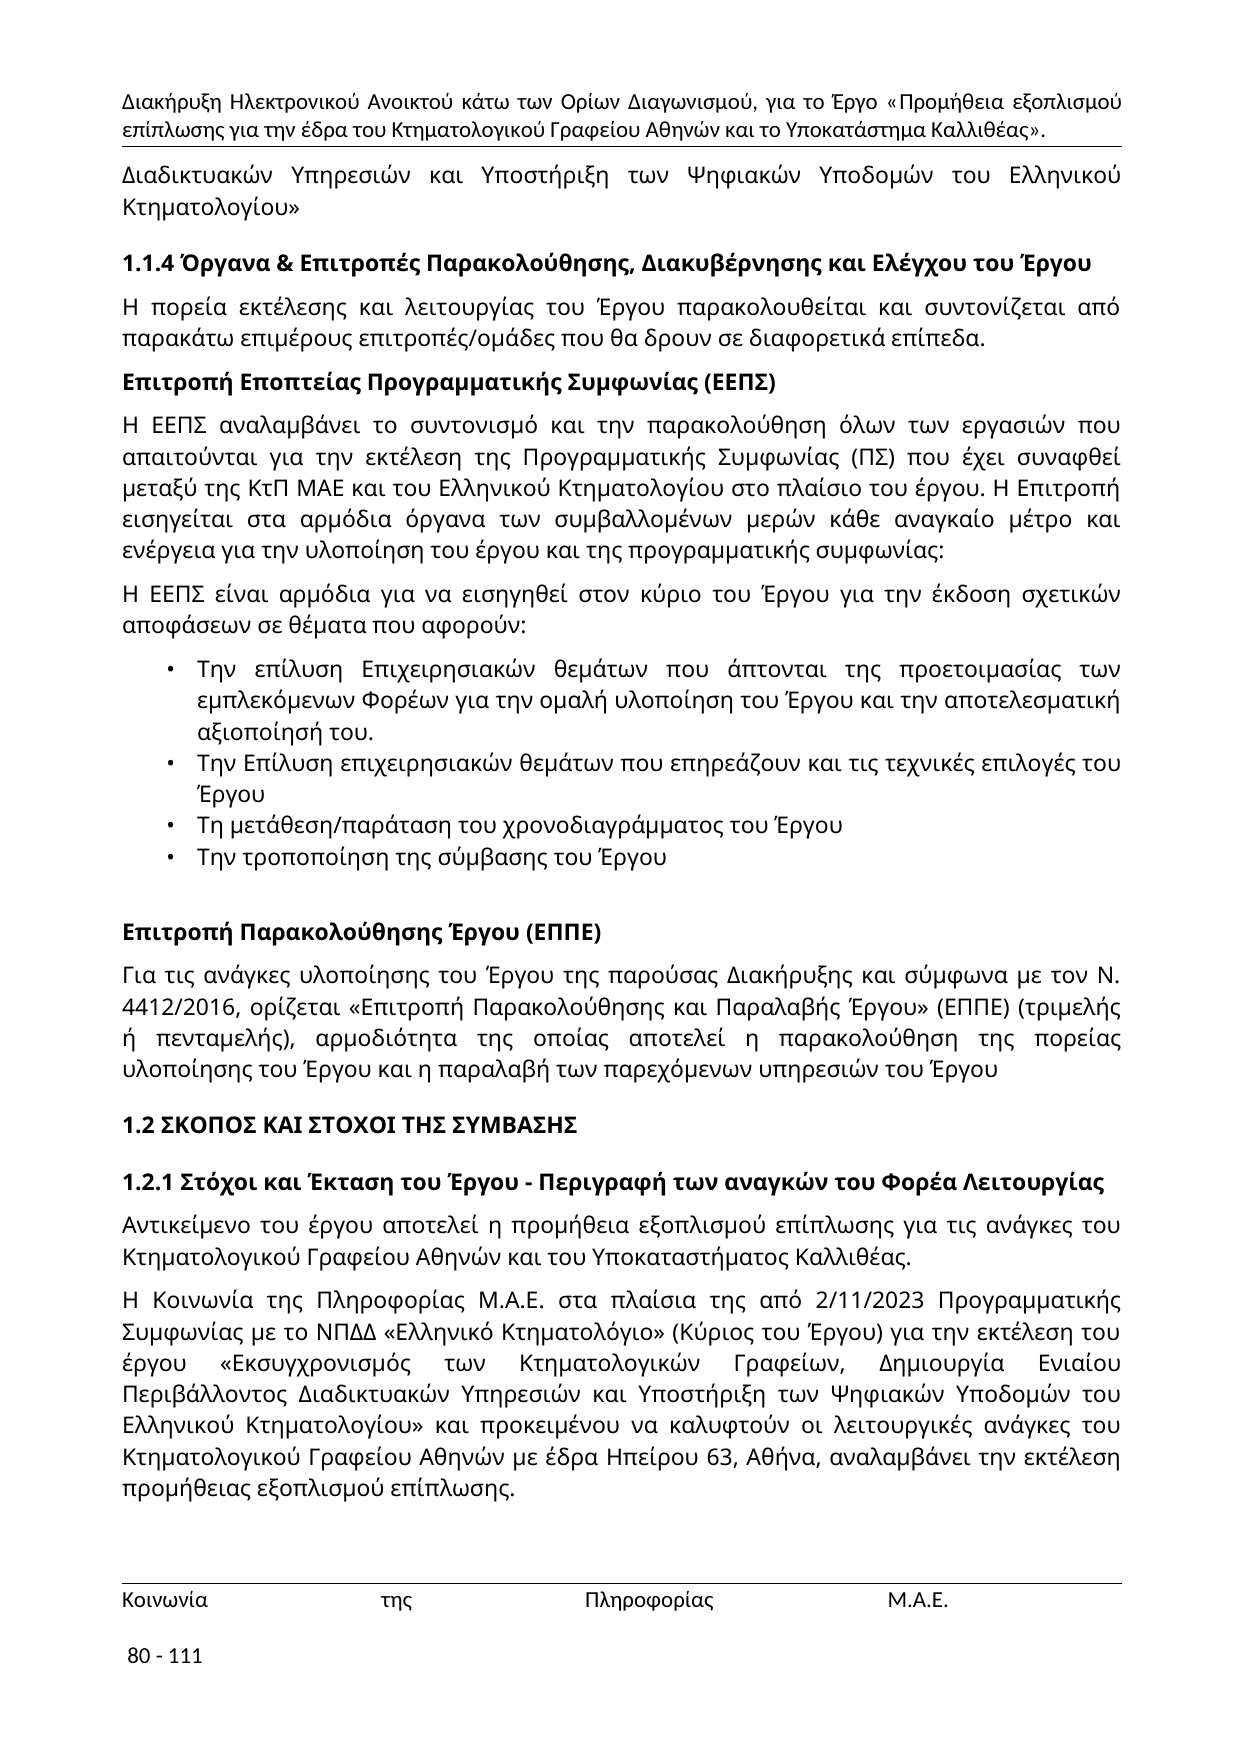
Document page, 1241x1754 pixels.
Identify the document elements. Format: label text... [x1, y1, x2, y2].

list Την Επίλυση επιχειρησιακών θεμάτων που επηρεάζουν και τις τεχνικές επιλογές του Έργου [166, 747, 1122, 809]
text Η Κοινωνία της Πληροφορίας Μ.Α.Ε. στα πλαίσια της από 2/11/2023 Προγραμματικής Συμφωνίας με το ΝΠΔΔ «Ελληνικό Κτηματολόγιο» (Κύριος του Έργου) για την εκτέλεση του έργου «Εκσυγχρονισμός των Κτηματολογικών Γραφείων, Δημιουργία Ενιαίου Περιβάλλοντος Διαδικτυακών Υπηρεσιών και Υποστήριξη των Ψηφιακών Υποδομών του Ελληνικού Κτηματολογίου» και προκειμένου να καλυφτούν οι λειτουργικές ανάγκες του Κτηματολογικού Γραφείου Αθηνών με έδρα Ηπείρου 63, Αθήνα, αναλαμβάνει την εκτέλεση προμήθειας εξοπλισμού επίπλωσης. [122, 1284, 1122, 1503]
text Επιτροπή Παρακολούθησης Έργου (ΕΠΠΕ) [122, 915, 1122, 947]
list Την τροποποίηση της σύμβασης του Έργου [166, 840, 1122, 872]
text Η ΕΕΠΣ αναλαμβάνει το συντονισμό και την παρακολούθηση όλων των εργασιών που απαιτούνται για την εκτέλεση της Προγραμματικής Συμφωνίας (ΠΣ) που έχει συναφθεί μεταξύ της ΚτΠ ΜΑΕ και του Ελληνικού Κτηματολογίου στο πλαίσιο του έργου. Η Επιτροπή εισηγείται στα αρμόδια όργανα των συμβαλλομένων μερών κάθε αναγκαίο μέτρο και ενέργεια για την υλοποίηση του έργου και της προγραμματικής συμφωνίας: [122, 409, 1122, 565]
subtitle 1.2.1 Στόχοι και Έκταση του Έργου - Περιγραφή των αναγκών του Φορέα Λειτουργίας [122, 1165, 1122, 1197]
text Αντικείμενο του έργου αποτελεί η προμήθεια εξοπλισμού επίπλωσης για τις ανάγκες του Κτηματολογικού Γραφείου Αθηνών και του Υποκαταστήματος Καλλιθέας. [122, 1209, 1122, 1272]
text Η ΕΕΠΣ είναι αρμόδια για να εισηγηθεί στον κύριο του Έργου για την έκδοση σχετικών αποφάσεων σε θέματα που αφορούν: [122, 578, 1122, 640]
subtitle 1.2 ΣΚΟΠΟΣ ΚΑΙ ΣΤΟΧΟΙ ΤΗΣ ΣΥΜΒΑΣΗΣ [122, 1109, 1122, 1140]
subtitle 1.1.4 Όργανα & Επιτροπές Παρακολούθησης, Διακυβέρνησης και Ελέγχου του Έργου [122, 247, 1122, 278]
text Για τις ανάγκες υλοποίησης του Έργου της παρούσας Διακήρυξης και σύμφωνα με τον Ν. 4412/2016, ορίζεται «Επιτροπή Παρακολούθησης και Παραλαβής Έργου» (ΕΠΠΕ) (τριμελής ή πενταμελής), αρμοδιότητα της οποίας αποτελεί η παρακολούθηση της πορείας υλοποίησης του Έργου και η παραλαβή των παρεχόμενων υπηρεσιών του Έργου [122, 959, 1122, 1084]
list Τη μετάθεση/παράταση του χρονοδιαγράμματος του Έργου [166, 809, 1122, 840]
list Την επίλυση Επιχειρησιακών θεμάτων που άπτονται της προετοιμασίας των εμπλεκόμενων Φορέων για την ομαλή υλοποίηση του Έργου και την αποτελεσματική αξιοποίησή του. [166, 653, 1122, 747]
text Η πορεία εκτέλεσης και λειτουργίας του Έργου παρακολουθείται και συντονίζεται από παρακάτω επιμέρους επιτροπές/ομάδες που θα δρουν σε διαφορετικά επίπεδα. [122, 290, 1122, 353]
text Επιτροπή Εποπτείας Προγραμματικής Συμφωνίας (ΕΕΠΣ) [122, 365, 1122, 397]
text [122, 159, 1122, 222]
